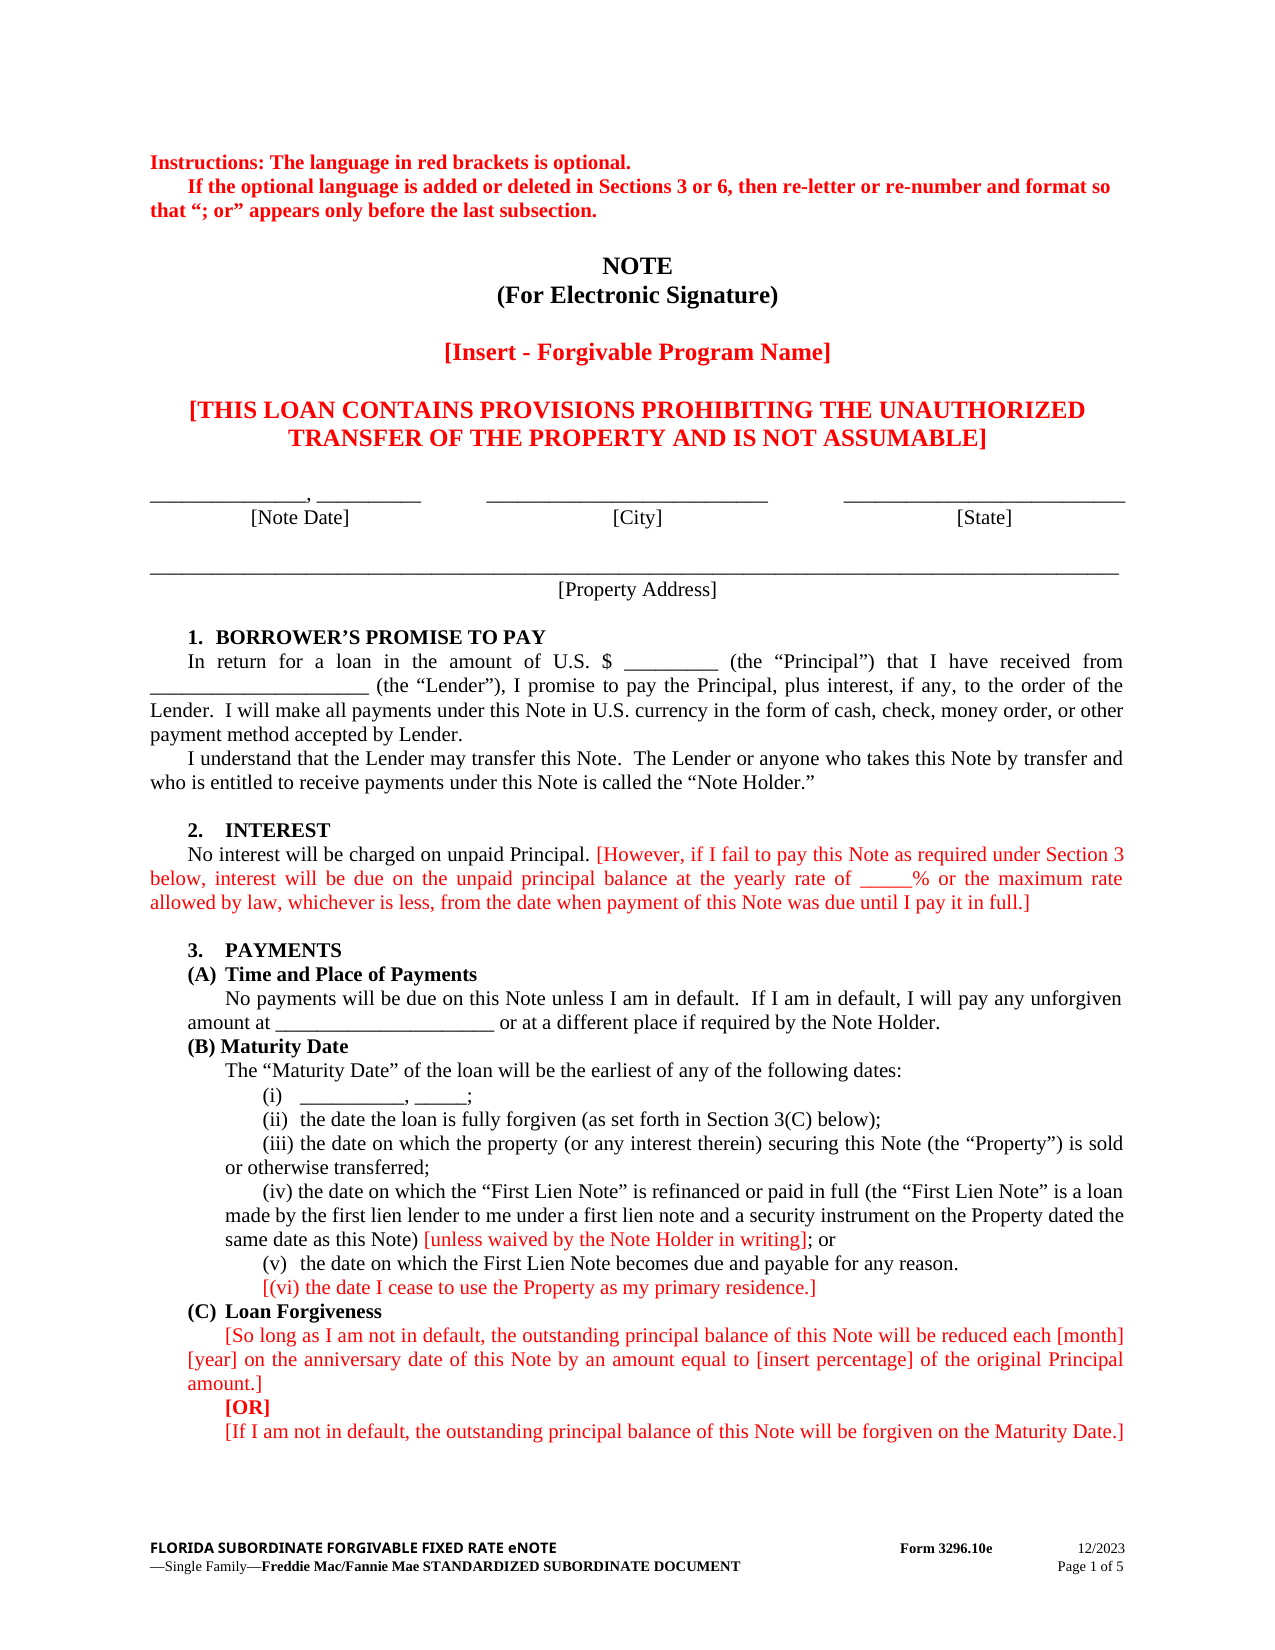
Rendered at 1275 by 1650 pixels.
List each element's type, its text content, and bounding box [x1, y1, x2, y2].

text [OR] [187, 1395, 1125, 1419]
text (v) the date on which the First Lien Note becomes due and payable for any reason. [225, 1251, 1125, 1275]
title TRANSFER OF THE PROPERTY AND IS NOT ASSUMABLE] [150, 423, 1125, 452]
text (ii) the date the loan is fully forgiven (as set forth in Section 3(C) below); [225, 1107, 1125, 1131]
text [If I am not in default, the outstanding principal balance of this Note will be forgiven on the Maturity Date.] [187, 1419, 1125, 1443]
title Instructions: The language in red brackets is optional. [150, 150, 1125, 174]
title NOTE [150, 251, 1125, 280]
text _______________, __________ ___________________________ ___________________________ [150, 481, 1125, 505]
text (iii) the date on which the property (or any interest therein) securing this Note (the “Property”) is sold or otherwise transferred; [225, 1131, 1125, 1179]
title [Insert - Forgivable Program Name] [150, 337, 1125, 366]
text [Property Address] [150, 577, 1125, 601]
title If the optional language is added or deleted in Sections 3 or 6, then re-letter or re-number and format so that “; or” appears only before the last subsection. [150, 174, 1125, 222]
text No interest will be charged on unpaid Principal. [However, if I fail to pay this Note as required under Section 3 below, interest will be due on the unpaid principal balance at the yearly rate of _____% or the maximum rate allowed by law, whichever is less, from the date when payment of this Note was due until I pay it in full.] [150, 842, 1125, 914]
text (iv) the date on which the “First Lien Note” is refinanced or paid in full (the “First Lien Note” is a loan made by the first lien lender to me under a first lien note and a security instrument on the Property dated the same date as this Note) [unless waived by the Note Holder in writing]; or [225, 1179, 1125, 1251]
text In return for a loan in the amount of U.S. $ _________ (the “Principal”) that I have received from _____________________ (the “Lender”), I promise to pay the Principal, plus interest, if any, to the order of the Lender. I will make all payments under this Note in U.S. currency in the form of cash, check, money order, or other payment method accepted by Lender. [150, 649, 1125, 746]
title [THIS LOAN CONTAINS PROVISIONS PROHIBITING THE UNAUTHORIZED [150, 395, 1125, 423]
text The “Maturity Date” of the loan will be the earliest of any of the following dates: [150, 1058, 1125, 1082]
text 2. INTEREST [150, 818, 1125, 842]
text (i) __________, _____; [225, 1082, 1125, 1107]
text (A) Time and Place of Payments [150, 962, 1125, 986]
text No payments will be due on this Note unless I am in default. If I am in default, I will pay any unforgiven amount at _____________________ or at a different place if required by the Note Holder. [187, 986, 1125, 1034]
text _____________________________________________________________________________________________ [150, 553, 1125, 577]
text 3. PAYMENTS [150, 938, 1125, 962]
text 1. BORROWER’S PROMISE TO PAY [150, 625, 1125, 649]
text (B) Maturity Date [150, 1034, 1125, 1058]
title (For Electronic Signature) [150, 280, 1125, 308]
text [(vi) the date I cease to use the Property as my primary residence.] [225, 1275, 1125, 1299]
text [So long as I am not in default, the outstanding principal balance of this Note will be reduced each [month] [year] on the anniversary date of this Note by an amount equal to [insert percentage] of the original Principal amount.] [187, 1323, 1125, 1395]
text [Note Date] [City] [State] [150, 505, 1125, 529]
text (C) Loan Forgiveness [150, 1299, 1125, 1323]
text I understand that the Lender may transfer this Note. The Lender or anyone who takes this Note by transfer and who is entitled to receive payments under this Note is called the “Note Holder.” [150, 746, 1125, 794]
